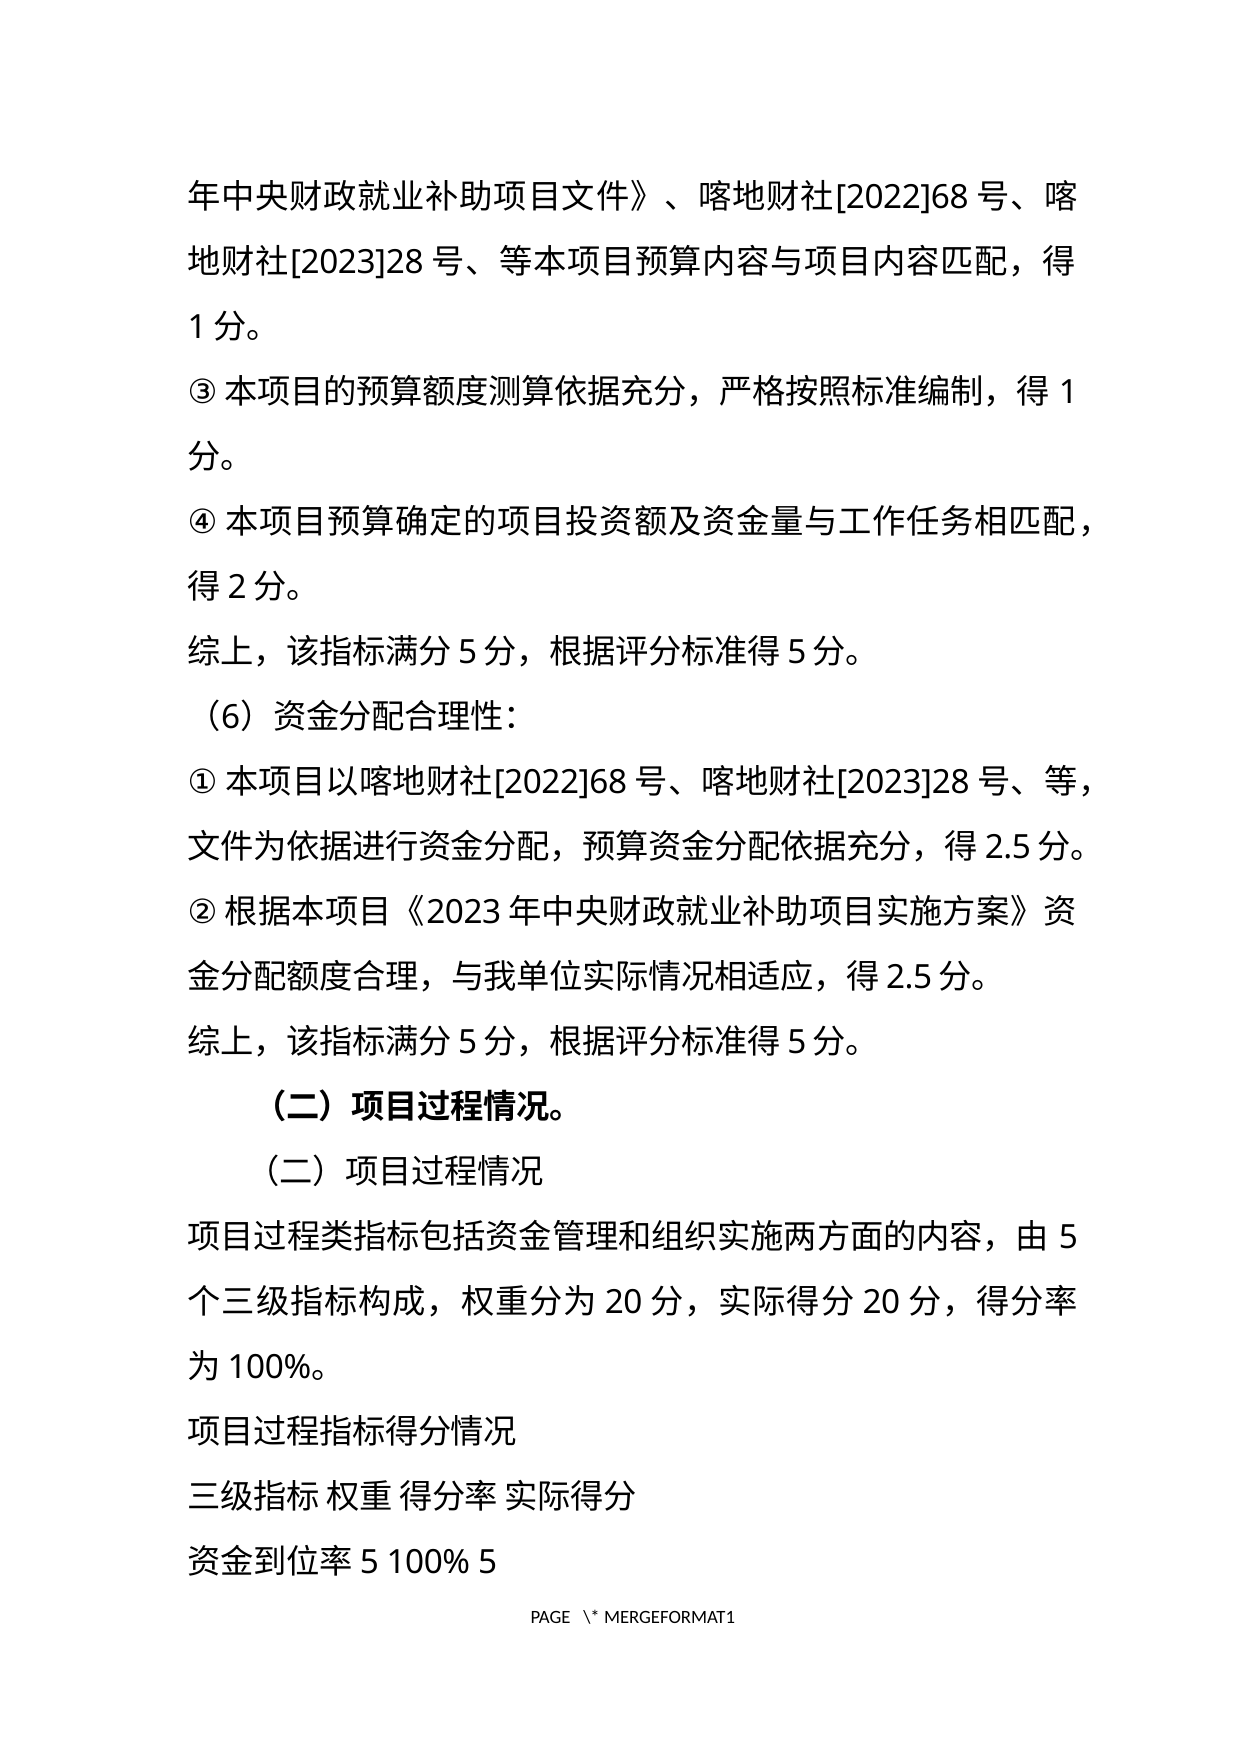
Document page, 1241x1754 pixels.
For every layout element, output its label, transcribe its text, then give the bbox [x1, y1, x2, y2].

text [187, 162, 1078, 1072]
text （二）项目过程情况。 [187, 1072, 1078, 1137]
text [187, 1137, 1078, 1592]
